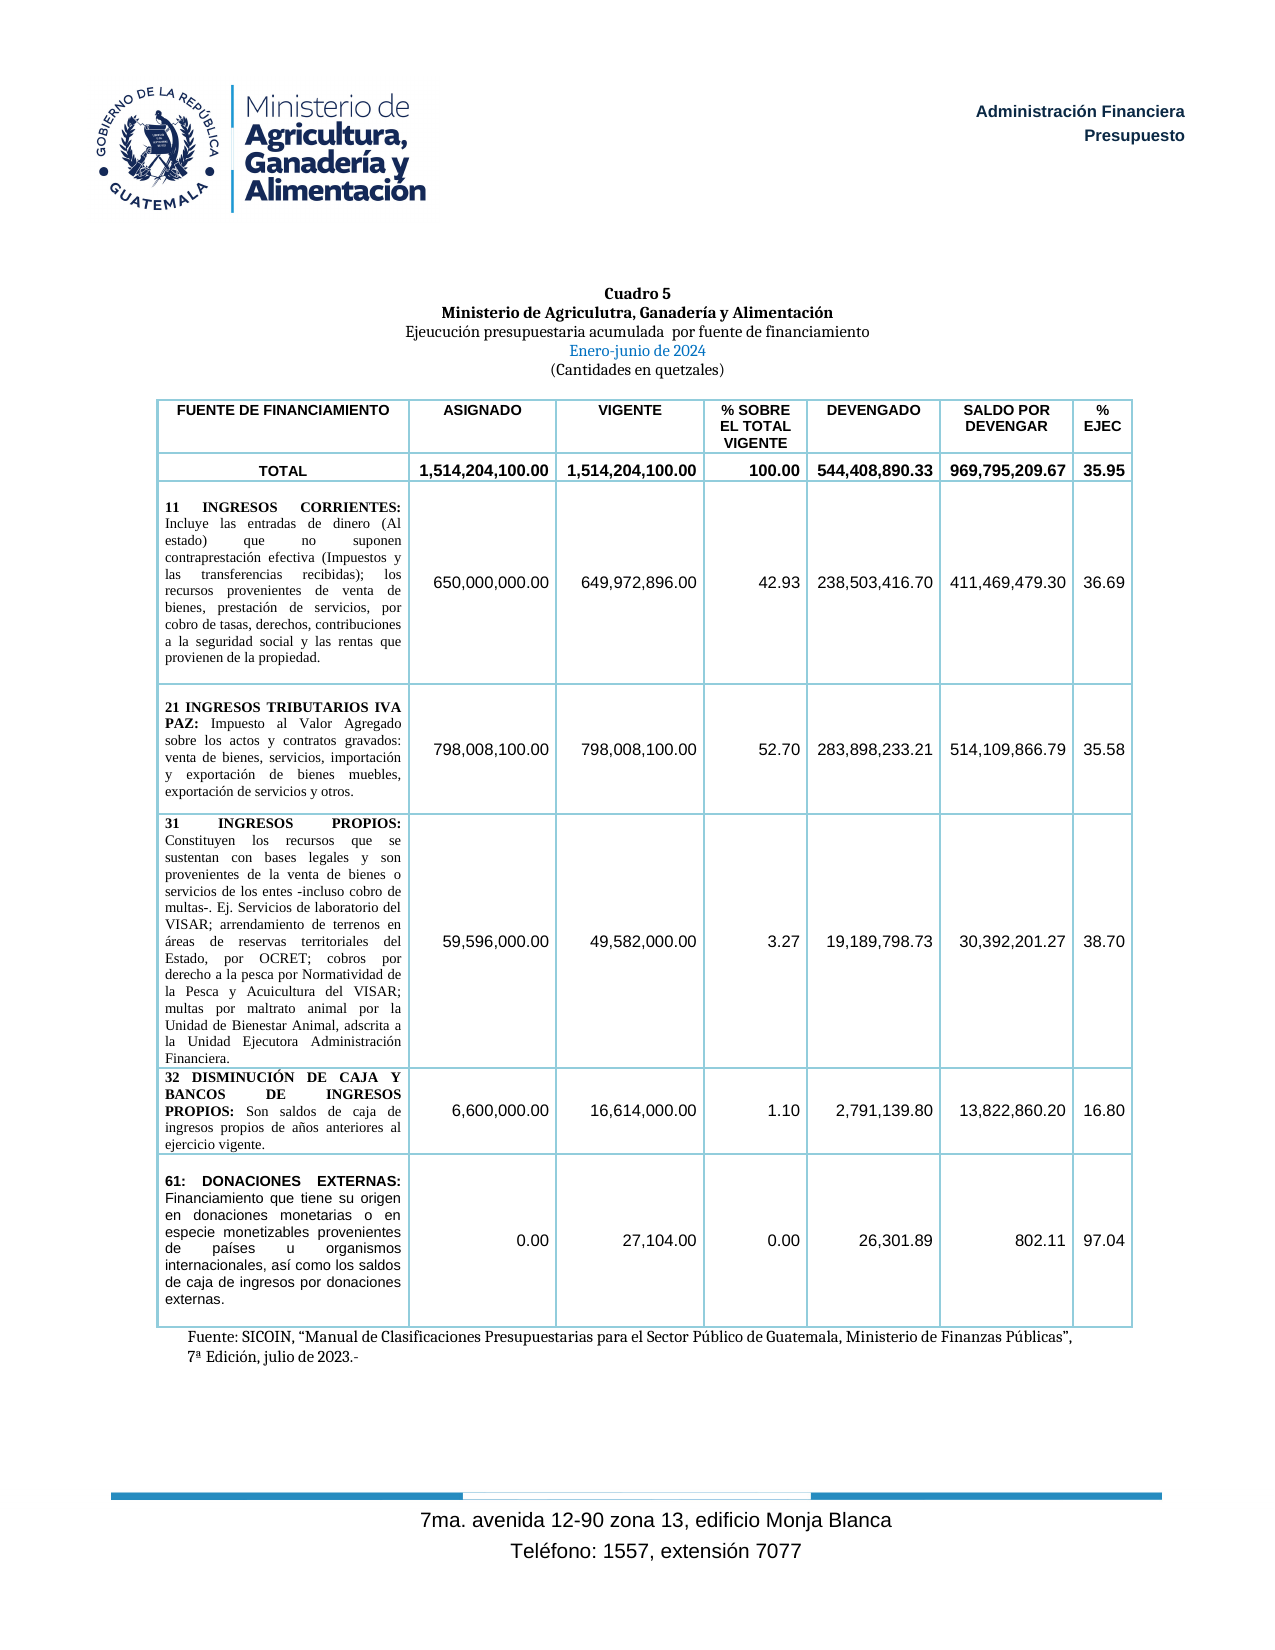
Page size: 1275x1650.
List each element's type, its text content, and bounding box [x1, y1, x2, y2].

table_header FUENTE DE FINANCIAMIENTO [159, 401, 408, 452]
table_cell 798,008,100.00 [557, 685, 703, 813]
table_cell 21 INGRESOS TRIBUTARIOS IVA PAZ: Impuesto al Valor Agregado sobre los actos y contratos gravados: venta de bienes, servicios, importación y exportación de bienes muebles, exportación de servicios y otros. [159, 685, 408, 813]
table_cell 238,503,416.70 [808, 482, 939, 683]
table_cell 19,189,798.73 [808, 815, 939, 1067]
table_header DEVENGADO [808, 401, 939, 452]
table_cell 31 INGRESOS PROPIOS: Constituyen los recursos que se sustentan con bases legales y son provenientes de la venta de bienes o servicios de los entes -incluso cobro de multas-. Ej. Servicios de laboratorio del VISAR; arrendamiento de terrenos en áreas de reservas territoriales del Estado, por OCRET; cobros por derecho a la pesca por Normatividad de la Pesca y Acuicultura del VISAR; multas por maltrato animal por la Unidad de Bienestar Animal, adscrita a la Unidad Ejecutora Administración Financiera. [159, 815, 408, 1067]
table_cell 38.70 [1074, 815, 1131, 1067]
table_cell 100.00 [705, 454, 806, 480]
table_cell 2,791,139.80 [808, 1069, 939, 1153]
text Ejeucución presupuestaria acumulada por fuente de financiamiento [187, 322, 1088, 342]
text Fuente: SICOIN, “Manual de Clasificaciones Presupuestarias para el Sector Público de Guatemala, Ministerio de Finanzas Públicas”, 7ª Edición, julio de 2023.- [187, 1328, 1088, 1366]
table_cell 49,582,000.00 [557, 815, 703, 1067]
table_cell 0.00 [705, 1155, 806, 1326]
table_cell 649,972,896.00 [557, 482, 703, 683]
table_cell 1,514,204,100.00 [410, 454, 555, 480]
picture [0, 1483, 1274, 1509]
table_cell 13,822,860.20 [941, 1069, 1072, 1153]
table_cell 35.95 [1074, 454, 1131, 480]
table_cell 1,514,204,100.00 [557, 454, 703, 480]
table_cell 26,301.89 [808, 1155, 939, 1326]
table_header ASIGNADO [410, 401, 555, 452]
table_cell 35.58 [1074, 685, 1131, 813]
table_cell 411,469,479.30 [941, 482, 1072, 683]
table_cell 650,000,000.00 [410, 482, 555, 683]
table_cell 3.27 [705, 815, 806, 1067]
table_cell 27,104.00 [557, 1155, 703, 1326]
text Cuadro 5 [187, 284, 1088, 303]
table_cell 16,614,000.00 [557, 1069, 703, 1153]
table_cell 283,898,233.21 [808, 685, 939, 813]
table_cell 1.10 [705, 1069, 806, 1153]
table_cell 97.04 [1074, 1155, 1131, 1326]
table_cell 42.93 [705, 482, 806, 683]
table_cell 59,596,000.00 [410, 815, 555, 1067]
table_cell 52.70 [705, 685, 806, 813]
text (Cantidades en quetzales) [187, 361, 1088, 380]
table_cell 61: DONACIONES EXTERNAS: Financiamiento que tiene su origen en donaciones monetarias o en especie monetizables provenientes de países u organismos internacionales, así como los saldos de caja de ingresos por donaciones externas. [159, 1155, 408, 1326]
table_cell 0.00 [410, 1155, 555, 1326]
table_cell 514,109,866.79 [941, 685, 1072, 813]
table_cell 544,408,890.33 [808, 454, 939, 480]
table_cell 802.11 [941, 1155, 1072, 1326]
table_header % EJEC [1074, 401, 1131, 452]
table_cell TOTAL [159, 454, 408, 480]
table_cell 6,600,000.00 [410, 1069, 555, 1153]
table_header VIGENTE [557, 401, 703, 452]
table_cell 969,795,209.67 [941, 454, 1072, 480]
table_cell 32 DISMINUCIÓN DE CAJA Y BANCOS DE INGRESOS PROPIOS: Son saldos de caja de ingresos propios de años anteriores al ejercicio vigente. [159, 1069, 408, 1153]
table_cell 36.69 [1074, 482, 1131, 683]
table_header % SOBRE EL TOTAL VIGENTE [705, 401, 806, 452]
table_header SALDO POR DEVENGAR [941, 401, 1072, 452]
table_cell 30,392,201.27 [941, 815, 1072, 1067]
text Ministerio de Agriculutra, Ganadería y Alimentación [187, 303, 1088, 322]
picture [86, 76, 440, 223]
table_cell 798,008,100.00 [410, 685, 555, 813]
text Enero-junio de 2024 [187, 342, 1088, 361]
table_cell 11 INGRESOS CORRIENTES: Incluye las entradas de dinero (Al estado) que no suponen contraprestación efectiva (Impuestos y las transferencias recibidas); los recursos provenientes de venta de bienes, prestación de servicios, por cobro de tasas, derechos, contribuciones a la seguridad social y las rentas que provienen de la propiedad. [159, 482, 408, 683]
table_cell 16.80 [1074, 1069, 1131, 1153]
